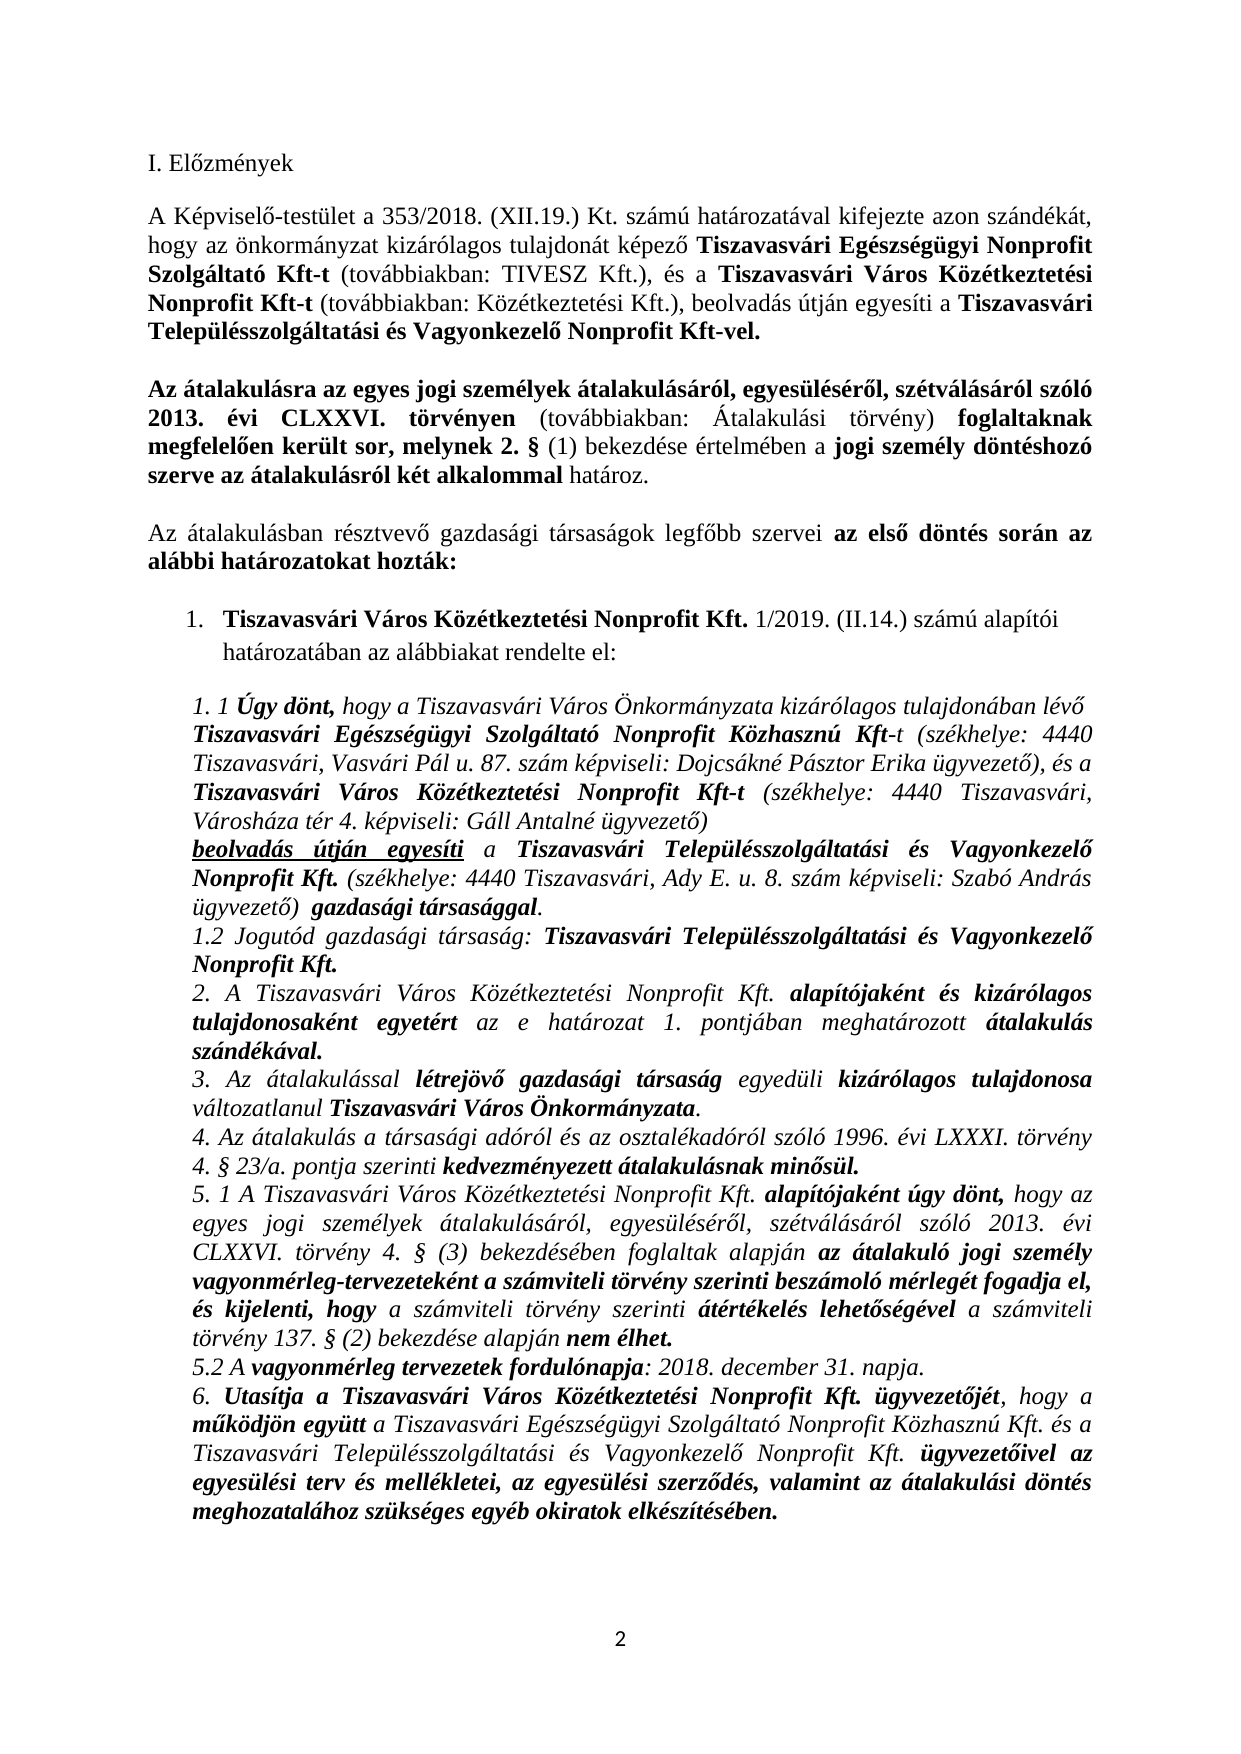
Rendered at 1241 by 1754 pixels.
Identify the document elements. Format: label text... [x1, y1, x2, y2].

text Az átalakulásban résztvevő gazdasági társaságok legfőbb szervei az első döntés során az alábbi határozatokat hozták: [148, 518, 1093, 575]
text beolvadás útján egyesíti a Tiszavasvári Településszolgáltatási és Vagyonkezelő Nonprofit Kft. (székhelye: 4440 Tiszavasvári, Ady E. u. 8. szám képviseli: Szabó András ügyvezető) gazdasági társasággal. [192, 834, 1093, 921]
text 1. 1 Úgy dönt, hogy a Tiszavasvári Város Önkormányzata kizárólagos tulajdonában lévő [192, 691, 1093, 719]
text 3. Az átalakulással létrejövő gazdasági társaság egyedüli kizárólagos tulajdonosa változatlanul Tiszavasvári Város Önkormányzata. [192, 1064, 1093, 1122]
text A Képviselő-testület a 353/2018. (XII.19.) Kt. számú határozatával kifejezte azon szándékát, hogy az önkormányzat kizárólagos tulajdonát képező Tiszavasvári Egészségügyi Nonprofit Szolgáltató Kft-t (továbbiakban: TIVESZ Kft.), és a Tiszavasvári Város Közétkeztetési Nonprofit Kft-t (továbbiakban: Közétkeztetési Kft.), beolvadás útján egyesíti a Tiszavasvári Településszolgáltatási és Vagyonkezelő Nonprofit Kft-vel. [148, 201, 1093, 345]
text Tiszavasvári Egészségügyi Szolgáltató Nonprofit Közhasznú Kft-t (székhelye: 4440 Tiszavasvári, Vasvári Pál u. 87. szám képviseli: Dojcsákné Pásztor Erika ügyvezető), és a [192, 719, 1093, 777]
text 2. A Tiszavasvári Város Közétkeztetési Nonprofit Kft. alapítójaként és kizárólagos tulajdonosaként egyetért az e határozat 1. pontjában meghatározott átalakulás szándékával. [192, 978, 1093, 1064]
text 5.2 A vagyonmérleg tervezetek fordulónapja: 2018. december 31. napja. [192, 1352, 1093, 1381]
text 6. Utasítja a Tiszavasvári Város Közétkeztetési Nonprofit Kft. ügyvezetőjét, hogy a működjön együtt a Tiszavasvári Egészségügyi Szolgáltató Nonprofit Közhasznú Kft. és a Tiszavasvári Településszolgáltatási és Vagyonkezelő Nonprofit Kft. ügyvezetőivel az egyesülési terv és mellékletei, az egyesülési szerződés, valamint az átalakulási döntés meghozatalához szükséges egyéb okiratok elkészítésében. [192, 1381, 1093, 1524]
text Az átalakulásra az egyes jogi személyek átalakulásáról, egyesüléséről, szétválásáról szóló 2013. évi CLXXVI. törvényen (továbbiakban: Átalakulási törvény) foglaltaknak megfelelően került sor, melynek 2. § (1) bekezdése értelmében a jogi személy döntéshozó szerve az átalakulásról két alkalommal határoz. [148, 374, 1093, 489]
text Tiszavasvári Város Közétkeztetési Nonprofit Kft-t (székhelye: 4440 Tiszavasvári, Városháza tér 4. képviseli: Gáll Antalné ügyvezető) [192, 777, 1093, 834]
list Tiszavasvári Város Közétkeztetési Nonprofit Kft. 1/2019. (II.14.) számú alapítói határozatában az alábbiakat rendelte el: [185, 604, 1093, 666]
text 5. 1 A Tiszavasvári Város Közétkeztetési Nonprofit Kft. alapítójaként úgy dönt, hogy az egyes jogi személyek átalakulásáról, egyesüléséről, szétválásáról szóló 2013. évi CLXXVI. törvény 4. § (3) bekezdésében foglaltak alapján az átalakuló jogi személy vagyonmérleg-tervezeteként a számviteli törvény szerinti beszámoló mérlegét fogadja el, és kijelenti, hogy a számviteli törvény szerinti átértékelés lehetőségével a számviteli törvény 137. § (2) bekezdése alapján nem élhet. [192, 1179, 1093, 1352]
text 1.2 Jogutód gazdasági társaság: Tiszavasvári Településszolgáltatási és Vagyonkezelő Nonprofit Kft. [192, 921, 1093, 978]
text I. Előzmények [148, 148, 1093, 176]
text 4. Az átalakulás a társasági adóról és az osztalékadóról szóló 1996. évi LXXXI. törvény 4. § 23/a. pontja szerinti kedvezményezett átalakulásnak minősül. [192, 1122, 1093, 1179]
